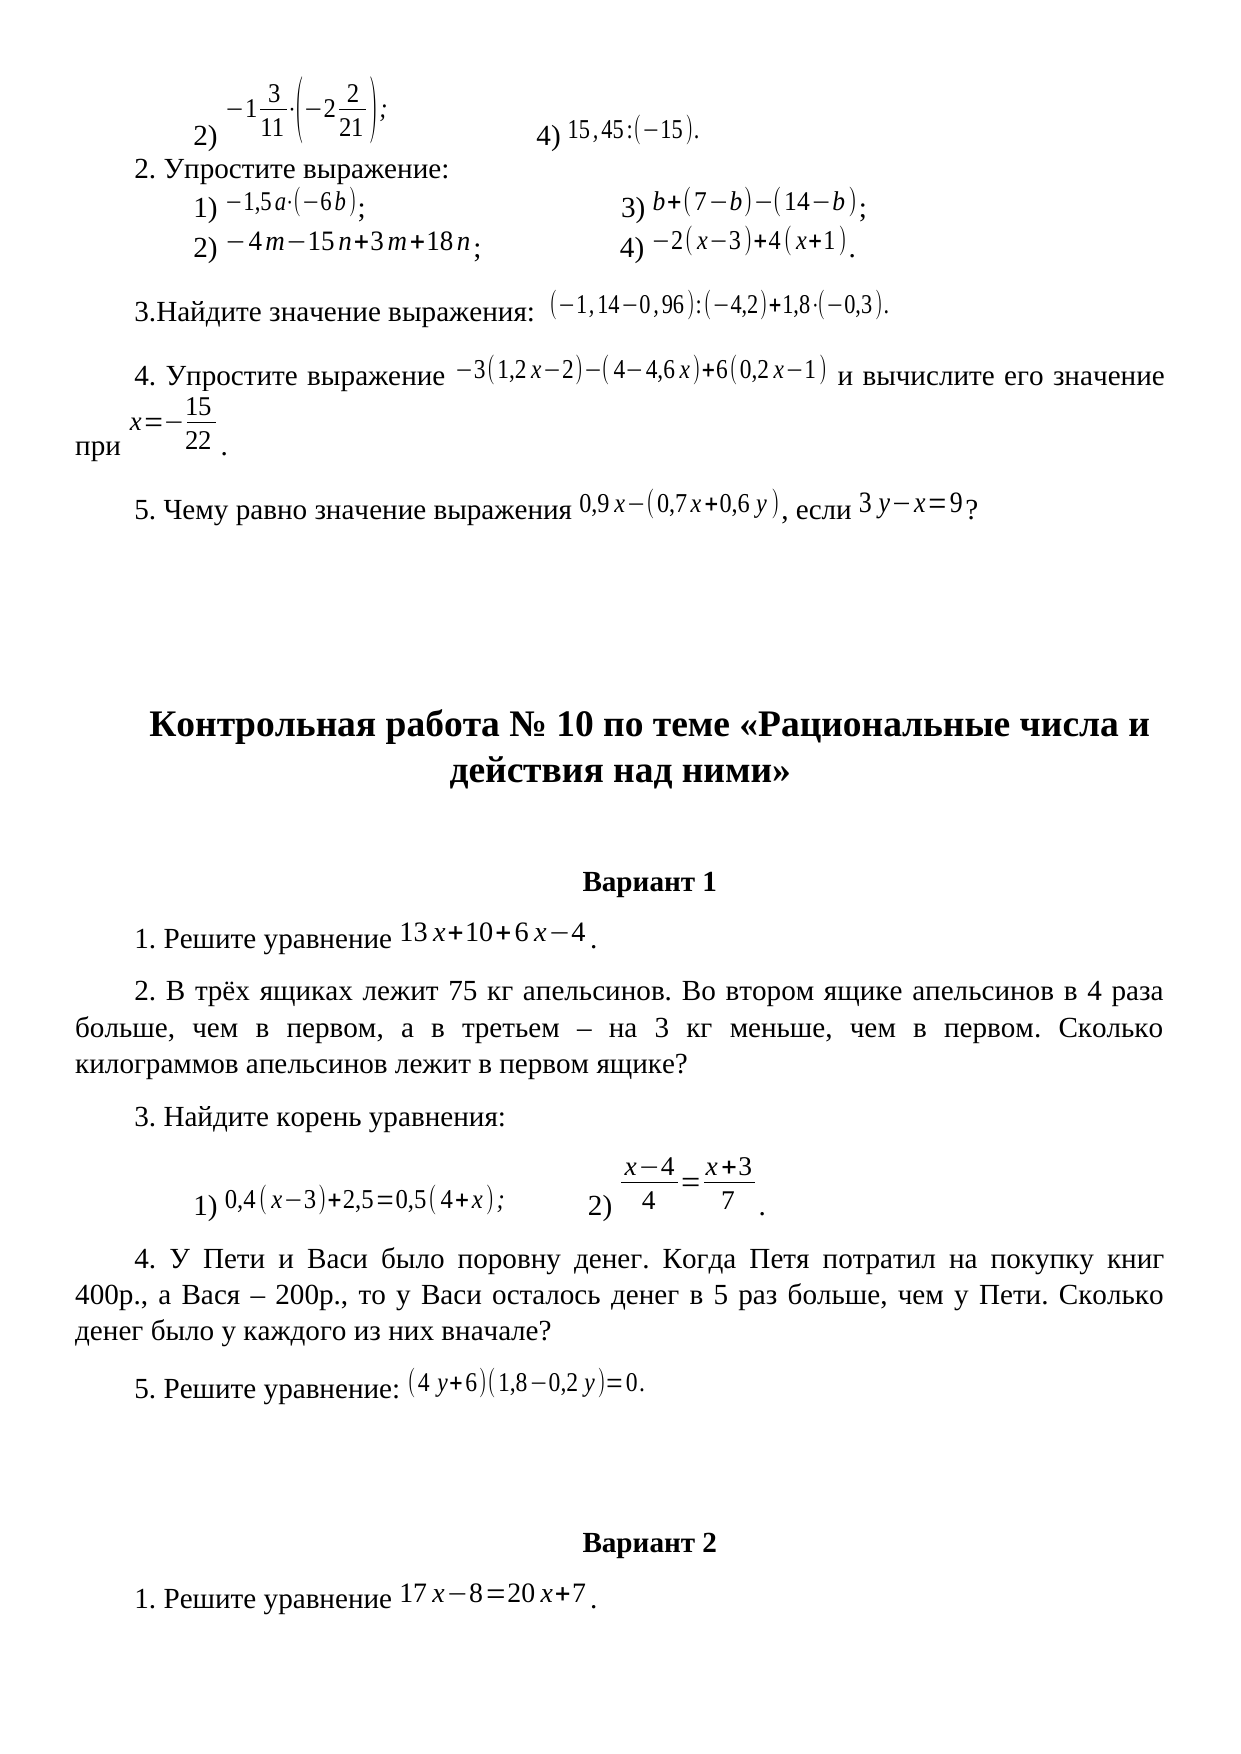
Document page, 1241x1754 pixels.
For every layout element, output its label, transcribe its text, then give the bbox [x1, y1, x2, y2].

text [75, 487, 1165, 526]
text Вариант 1 [75, 864, 1165, 897]
text 1) 2) . [75, 1151, 1165, 1222]
text 3.Найдите значение выражения: [75, 288, 1165, 327]
text 2. В трёх ящиках лежит 75 кг апельсинов. Во втором ящике апельсинов в 4 раза больше, чем в первом, а в третьем – на 3 кг меньше, чем в первом. Сколько килограммов апельсинов лежит в первом ящике? [75, 973, 1165, 1079]
text Контрольная работа № 10 по теме «Рациональные числа и действия над ними» [75, 701, 1165, 791]
text 1. Решите уравнение . [75, 917, 1165, 954]
text 5. Решите уравнение: [75, 1366, 1165, 1405]
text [75, 352, 1165, 462]
text Вариант 2 [75, 1525, 1165, 1558]
text 2. Упростите выражение: [75, 152, 1165, 185]
text 1) ; 3) ; [75, 185, 1165, 224]
text 4. У Пети и Васи было поровну денег. Когда Петя потратил на покупку книг 400р., а Вася – 200р., то у Васи осталось денег в 5 раз больше, чем у Пети. Сколько денег было у каждого из них вначале? [75, 1241, 1165, 1347]
text 2) 4) [75, 75, 1165, 152]
text 3. Найдите корень уравнения: [75, 1099, 1165, 1132]
text 2) ; 4) . [75, 224, 1165, 263]
text 1. Решите уравнение . [75, 1578, 1165, 1615]
